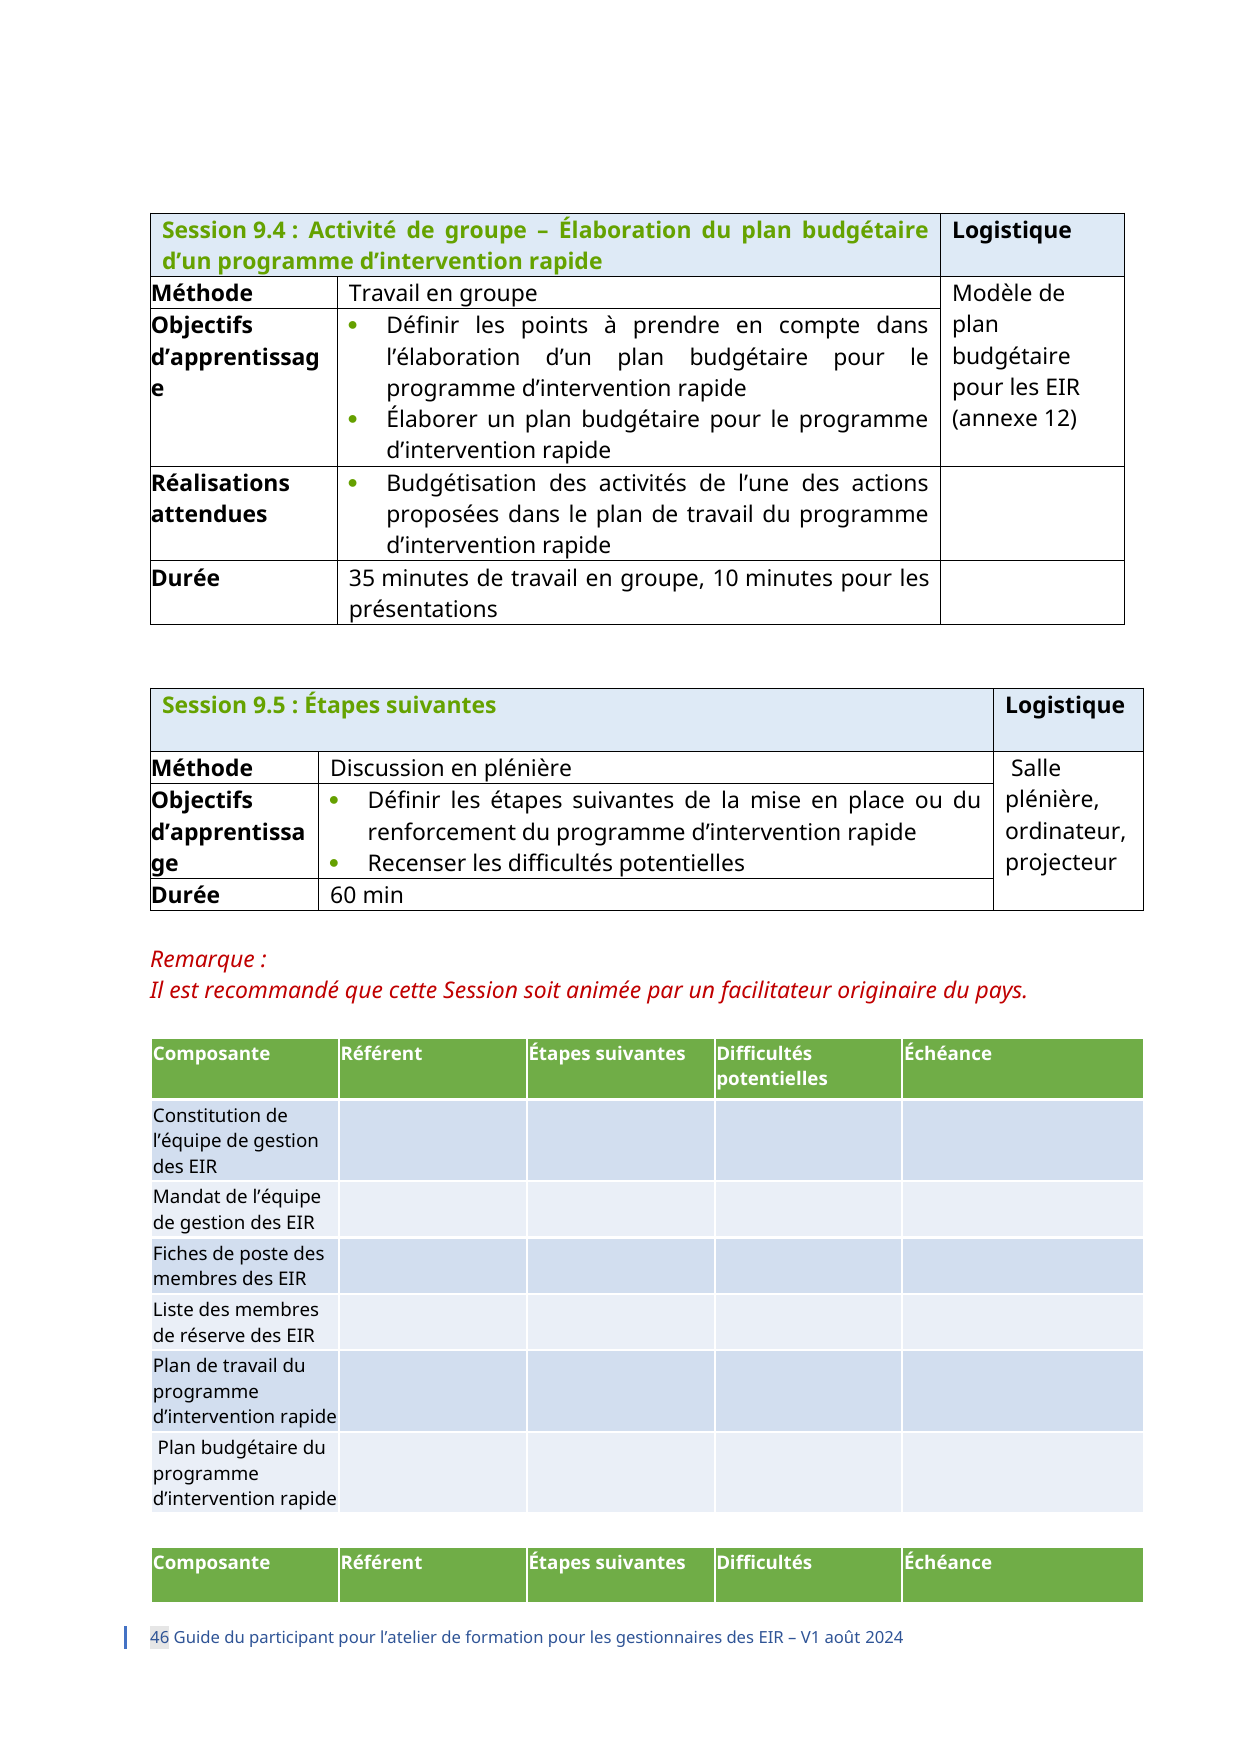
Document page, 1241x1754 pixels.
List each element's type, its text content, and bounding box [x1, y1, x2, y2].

table_cell Discussion en plénière [319, 752, 993, 783]
table_cell [941, 467, 1124, 560]
table_cell Travail en groupe [338, 277, 940, 308]
table_cell [903, 1433, 1143, 1512]
table_cell [903, 1239, 1143, 1293]
table_cell Définir les étapes suivantes de la mise en place ou du renforcement du programme d’intervention rapide Recenser les difficultés potentielles [319, 784, 993, 878]
table_cell [716, 1182, 901, 1236]
table_header Composante [152, 1548, 338, 1602]
table_cell Méthode [151, 277, 337, 308]
table_header Échéance [903, 1548, 1143, 1602]
table_cell Salle plénière, ordinateur, projecteur [994, 752, 1143, 910]
table_cell Objectifs d’apprentissage [151, 309, 337, 466]
table_cell Mandat de l’équipe de gestion des EIR [152, 1182, 338, 1236]
table_cell Constitution de l’équipe de gestion des EIR [152, 1101, 338, 1180]
table_cell Modèle de plan budgétaire pour les EIR (annexe 12) [941, 277, 1124, 466]
table_cell [528, 1433, 714, 1512]
table_cell Budgétisation des activités de l’une des actions proposées dans le plan de travail du programme d’intervention rapide [338, 467, 940, 560]
table_cell Définir les points à prendre en compte dans l’élaboration d’un plan budgétaire pour le programme d’intervention rapide Élaborer un plan budgétaire pour le programme d’intervention rapide [338, 309, 940, 466]
table_cell [528, 1295, 714, 1349]
table_header Composante [152, 1039, 338, 1098]
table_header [716, 1548, 901, 1602]
table_cell Durée [151, 561, 337, 624]
table_header Étapes suivantes [528, 1039, 714, 1098]
table_cell [941, 561, 1124, 624]
table_cell [716, 1239, 901, 1293]
table_cell Fiches de poste des membres des EIR [152, 1239, 338, 1293]
table_cell 35 minutes de travail en groupe, 10 minutes pour les présentations [338, 561, 940, 624]
table_cell [340, 1239, 526, 1293]
table_cell [528, 1351, 714, 1431]
table_cell [340, 1351, 526, 1431]
table_header Session 9.4 : Activité de groupe – Élaboration du plan budgétaire d’un programme d’intervention rapide [151, 214, 940, 276]
table_cell Objectifs d’apprentissage [151, 784, 318, 878]
table_cell [716, 1295, 901, 1349]
table_cell [903, 1182, 1143, 1236]
table_cell [340, 1182, 526, 1236]
table_cell [716, 1351, 901, 1431]
table_header Logistique [941, 214, 1124, 276]
table_cell [903, 1295, 1143, 1349]
table_header Référent [340, 1039, 526, 1098]
text Il est recommandé que cette Session soit animée par un facilitateur originaire du pays. [150, 974, 1090, 1005]
table_cell Méthode [151, 752, 318, 783]
table_header Référent [340, 1548, 526, 1602]
table_cell Durée [151, 879, 318, 910]
table_cell Plan de travail du programme d’intervention rapide [152, 1351, 338, 1431]
table_cell Plan budgétaire du programme d’intervention rapide [152, 1433, 338, 1512]
table_cell [716, 1433, 901, 1512]
text Remarque : [150, 943, 1090, 974]
table_header Logistique [994, 689, 1143, 751]
table_cell Réalisations attendues [151, 467, 337, 560]
table_header Échéance [903, 1039, 1143, 1098]
table_cell Liste des membres de réserve des EIR [152, 1295, 338, 1349]
table_cell [528, 1101, 714, 1180]
table_cell [340, 1295, 526, 1349]
table_header Étapes suivantes [528, 1548, 714, 1602]
table_cell [903, 1351, 1143, 1431]
table_cell [340, 1101, 526, 1180]
table_cell 60 min [319, 879, 993, 910]
table_cell [903, 1101, 1143, 1180]
table_cell [340, 1433, 526, 1512]
table_cell [528, 1239, 714, 1293]
table_header Difficultés potentielles [716, 1039, 901, 1098]
table_header Session 9.5 : Étapes suivantes [151, 689, 993, 751]
table_cell [716, 1101, 901, 1180]
table_cell [528, 1182, 714, 1236]
